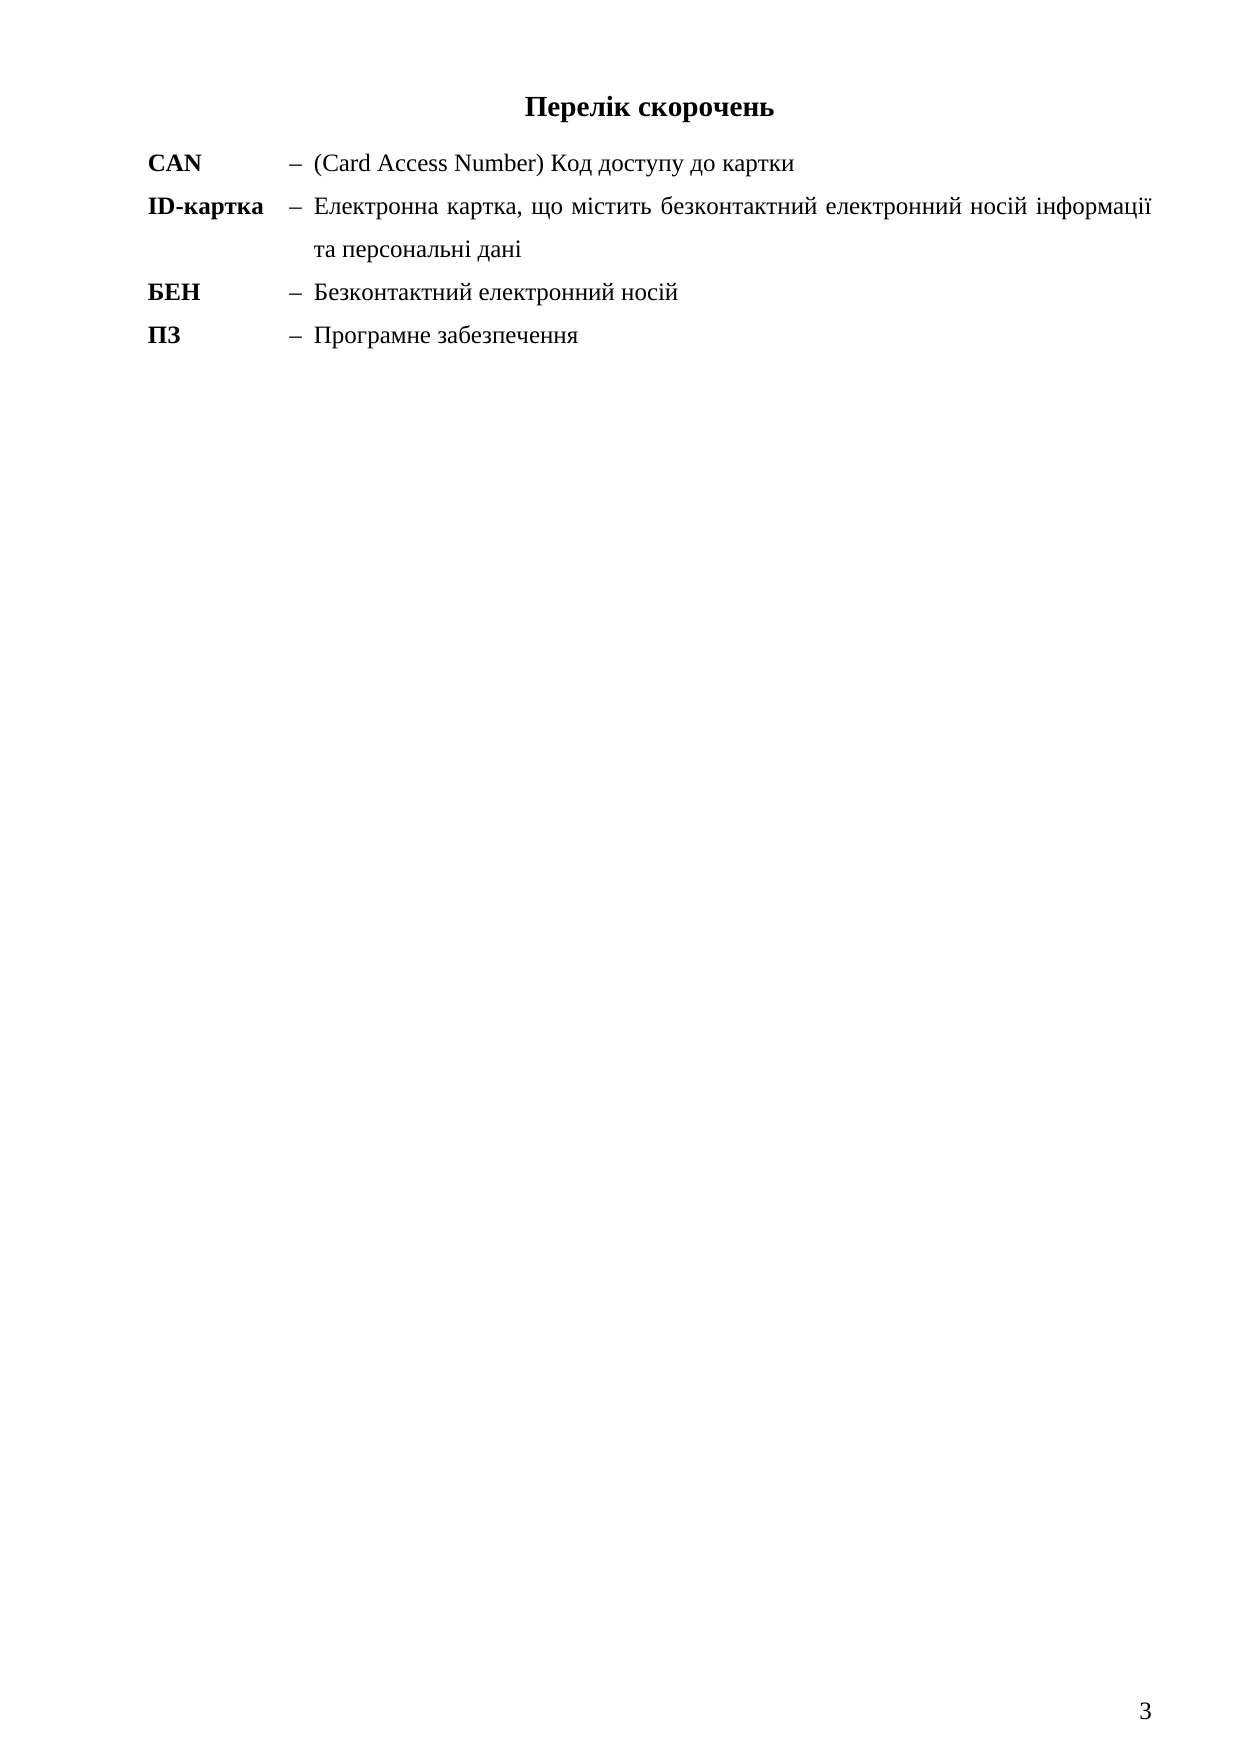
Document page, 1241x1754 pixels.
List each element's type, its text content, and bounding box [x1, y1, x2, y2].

text Перелік скорочень [148, 89, 1152, 122]
table_cell Безконтактний електронний носій [303, 277, 1163, 320]
table_cell Програмне забезпечення [303, 320, 1163, 363]
table_cell – [278, 277, 302, 320]
table_header (Card Access Number) Код доступу до картки [303, 148, 1163, 191]
table_cell БЕН [136, 277, 278, 320]
table_cell ID-картка [136, 191, 278, 277]
table_cell ПЗ [136, 320, 278, 363]
table_cell – [278, 320, 302, 363]
table_cell Електронна картка, що містить безконтактний електронний носій інформації та персональні дані [303, 191, 1163, 277]
table_header CAN [136, 148, 278, 191]
table_cell – [278, 191, 302, 277]
table_header – [278, 148, 302, 191]
